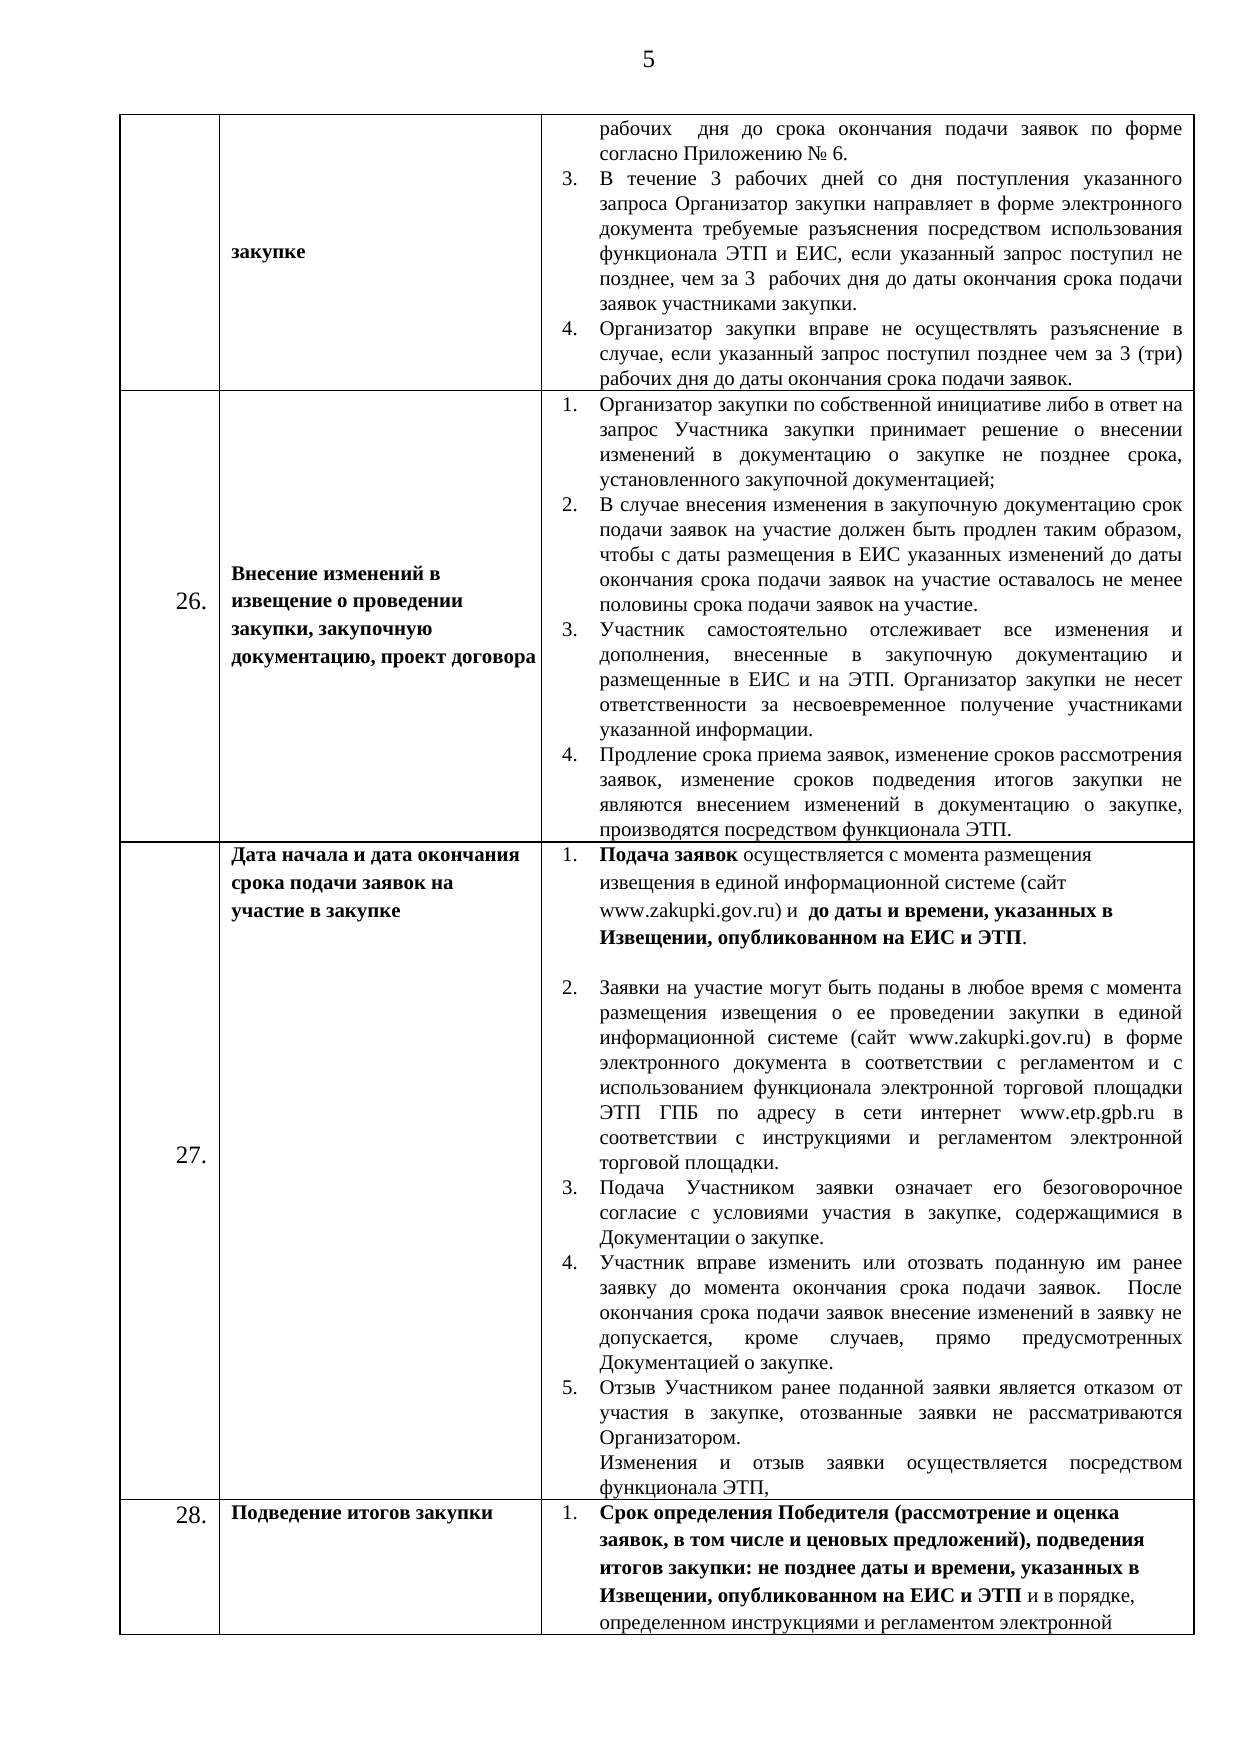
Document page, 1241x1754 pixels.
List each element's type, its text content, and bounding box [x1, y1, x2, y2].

table_cell [121, 843, 219, 1499]
table_cell [121, 391, 219, 841]
table_cell [121, 1500, 219, 1634]
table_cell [220, 1500, 541, 1634]
table_cell Подача заявок осуществляется с момента размещения извещения в единой информационной системе (сайт www.zakupki.gov.ru) и до даты и времени, указанных в Извещении, опубликованном на ЕИС и ЭТП. Заявки на участие могут быть поданы в любое время с момента размещения извещения о ее проведении закупки в единой информационной системе (сайт www.zakupki.gov.ru) в форме электронного документа в соответствии с регламентом и с использованием функционала электронной торговой площадки ЭТП ГПБ по адресу в сети интернет www.etp.gpb.ru в соответствии с инструкциями и регламентом электронной торговой площадки. Подача Участником заявки означает его безоговорочное согласие с условиями участия в закупке, содержащимися в Документации о закупке. Участник вправе изменить или отозвать поданную им ранее заявку до момента окончания срока подачи заявок. После окончания срока подачи заявок внесение изменений в заявку не допускается, кроме случаев, прямо предусмотренных Документацией о закупке. Отзыв Участником ранее поданной заявки является отказом от участия в закупке, отозванные заявки не рассматриваются Организатором. Изменения и отзыв заявки осуществляется посредством функционала ЭТП, [542, 843, 1193, 1499]
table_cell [542, 115, 1193, 390]
table_cell Внесение изменений в извещение о проведении закупки, закупочную документацию, проект договора [220, 391, 541, 841]
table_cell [542, 1500, 1193, 1634]
table_cell [121, 115, 219, 390]
table_cell Дата начала и дата окончания срока подачи заявок на участие в закупке [220, 843, 541, 1499]
table_cell Организатор закупки по собственной инициативе либо в ответ на запрос Участника закупки принимает решение о внесении изменений в документацию о закупке не позднее срока, установленного закупочной документацией; В случае внесения изменения в закупочную документацию срок подачи заявок на участие должен быть продлен таким образом, чтобы с даты размещения в ЕИС указанных изменений до даты окончания срока подачи заявок на участие оставалось не менее половины срока подачи заявок на участие. Участник самостоятельно отслеживает все изменения и дополнения, внесенные в закупочную документацию и размещенные в ЕИС и на ЭТП. Организатор закупки не несет ответственности за несвоевременное получение участниками указанной информации. Продление срока приема заявок, изменение сроков рассмотрения заявок, изменение сроков подведения итогов закупки не являются внесением изменений в документацию о закупке, производятся посредством функционала ЭТП. [542, 391, 1193, 841]
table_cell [220, 115, 541, 390]
